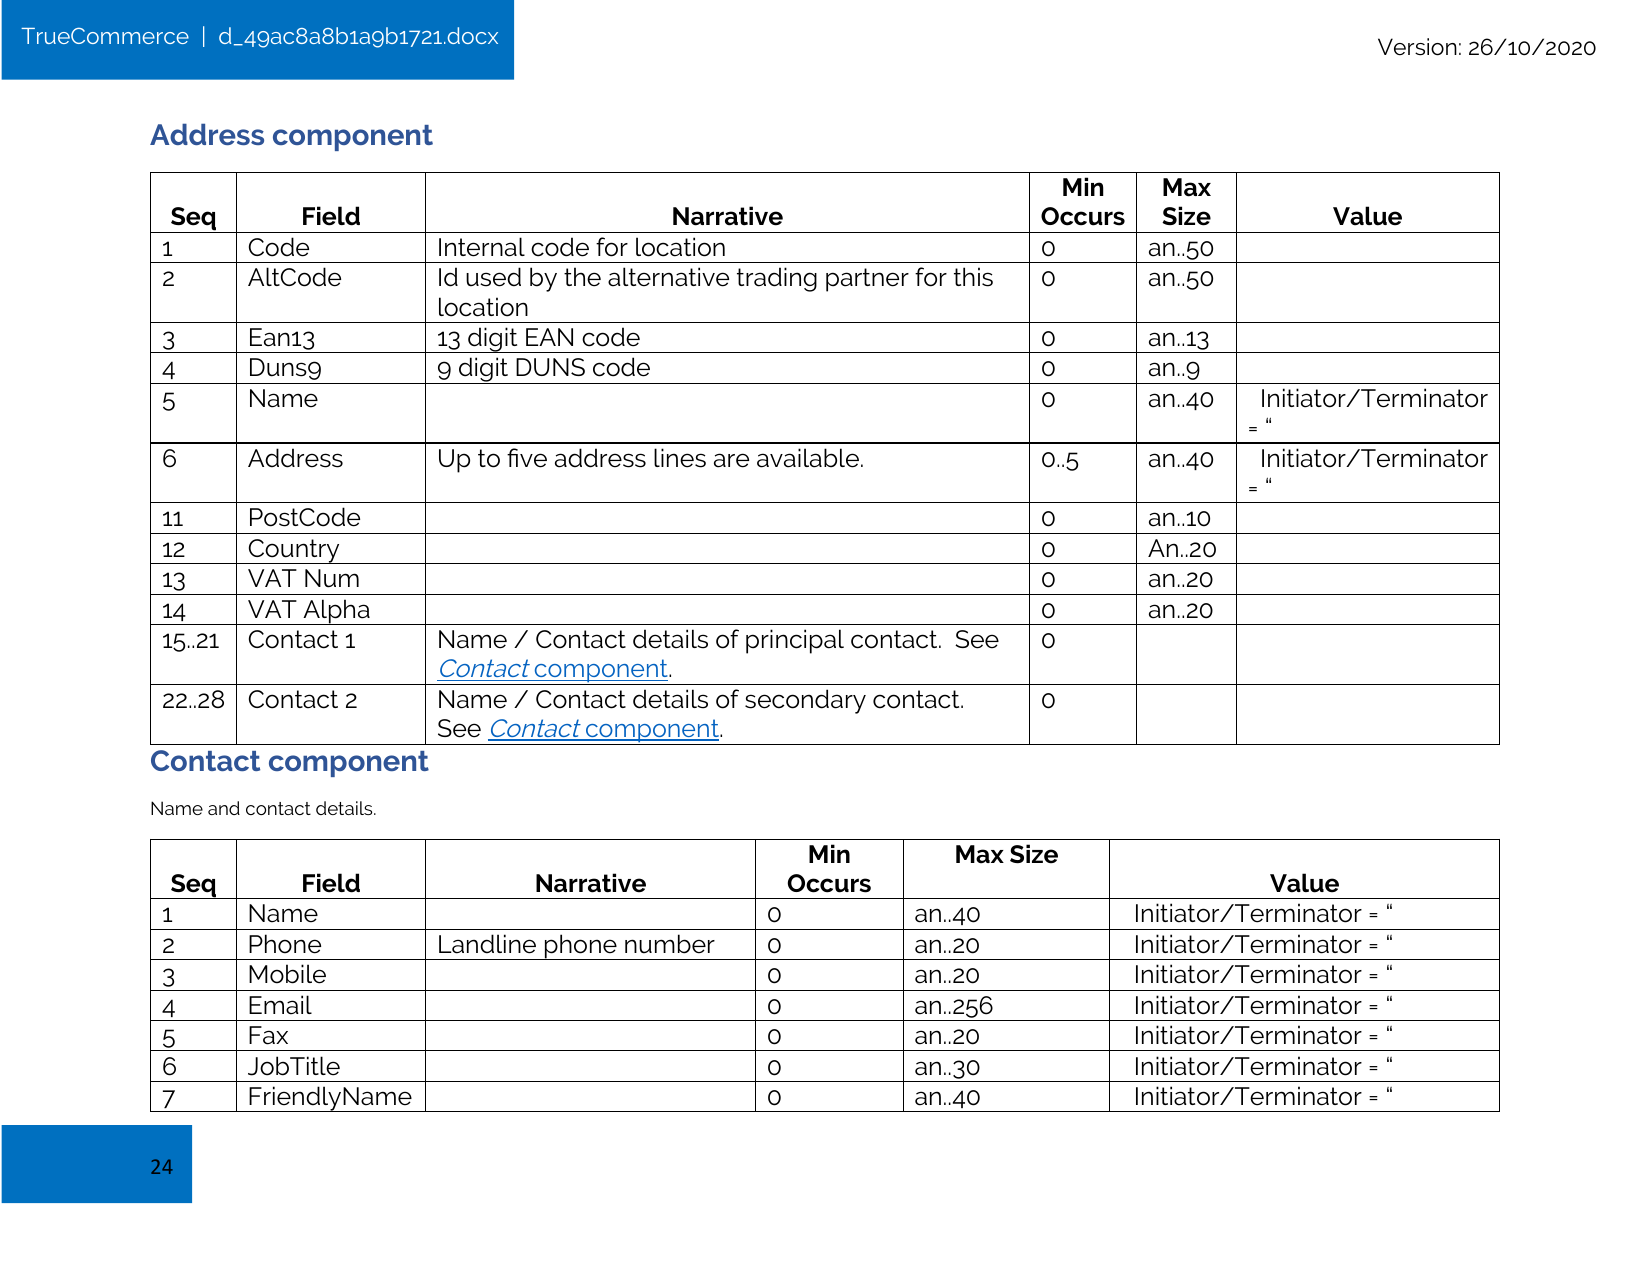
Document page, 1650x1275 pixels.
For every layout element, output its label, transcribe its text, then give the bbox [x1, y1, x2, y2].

table_cell 5 [151, 1021, 236, 1050]
table_header Value [1237, 173, 1499, 232]
table_cell Initiator/Terminator = “ [1110, 1082, 1499, 1111]
table_cell 22..28 [151, 685, 236, 743]
table_cell 9 digit DUNS code [426, 353, 1029, 383]
table_cell Initiator/Terminator = “ [1110, 960, 1499, 989]
table_cell 0 [1030, 625, 1136, 684]
table_header Field [237, 840, 425, 898]
table_cell Landline phone number [426, 930, 755, 959]
table_cell 0 [756, 1051, 903, 1081]
table_cell 0 [1030, 263, 1136, 322]
table_cell 7 [151, 1082, 236, 1111]
table_cell 15..21 [151, 625, 236, 684]
table_cell 13 digit EAN code [426, 323, 1029, 352]
table_cell [1237, 323, 1499, 352]
table_cell 0 [1030, 685, 1136, 743]
table_cell 0 [1030, 564, 1136, 593]
table_header Max Size [1137, 173, 1236, 232]
table_cell Duns9 [237, 353, 425, 383]
table_cell 0 [1030, 233, 1136, 262]
table_cell PostCode [237, 503, 425, 533]
table_cell [1137, 685, 1236, 743]
table_cell 4 [151, 353, 236, 383]
table_cell 14 [151, 595, 236, 624]
table_cell [426, 595, 1029, 624]
table_cell 12 [151, 534, 236, 563]
table_cell Contact 2 [237, 685, 425, 743]
table_cell an..20 [904, 960, 1109, 989]
table_cell Internal code for location [426, 233, 1029, 262]
table_cell Ean13 [237, 323, 425, 352]
table_cell Initiator/Terminator = “ [1110, 930, 1499, 959]
table_cell 11 [151, 503, 236, 533]
table_cell Id used by the alternative trading partner for this location [426, 263, 1029, 322]
table_cell [426, 1082, 755, 1111]
table_cell Initiator/Terminator = “ [1110, 991, 1499, 1020]
table_cell [426, 564, 1029, 593]
table_cell 6 [151, 1051, 236, 1081]
table_cell 0 [1030, 534, 1136, 563]
table_cell Contact 1 [237, 625, 425, 684]
table_cell Country [237, 534, 425, 563]
table_cell Fax [237, 1021, 425, 1050]
table_cell an..50 [1137, 233, 1236, 262]
table_cell An..20 [1137, 534, 1236, 563]
table_header Value [1110, 840, 1499, 898]
table_cell [426, 1051, 755, 1081]
table_cell an..256 [904, 991, 1109, 1020]
table_cell an..40 [904, 1082, 1109, 1111]
table_cell an..10 [1137, 503, 1236, 533]
table_cell 0..5 [1030, 444, 1136, 502]
table_header Min Occurs [756, 840, 903, 898]
table_cell [1237, 564, 1499, 593]
table_cell Initiator/Terminator = “ [1237, 444, 1499, 502]
table_cell an..50 [1137, 263, 1236, 322]
table_cell 0 [756, 960, 903, 989]
table_header Narrative [426, 173, 1029, 232]
table_cell 0 [1030, 353, 1136, 383]
table_cell 3 [151, 323, 236, 352]
table_cell JobTitle [237, 1051, 425, 1081]
table_cell AltCode [237, 263, 425, 322]
table_cell 2 [151, 263, 236, 322]
table_cell Initiator/Terminator = “ [1110, 1021, 1499, 1050]
table_cell [426, 1021, 755, 1050]
table_cell Mobile [237, 960, 425, 989]
table_cell Code [237, 233, 425, 262]
table_cell Initiator/Terminator = “ [1110, 899, 1499, 929]
table_header Field [237, 173, 425, 232]
table_cell 0 [1030, 503, 1136, 533]
table_cell [426, 384, 1029, 442]
table_cell [1237, 685, 1499, 743]
table_cell Up to five address lines are available. [426, 444, 1029, 502]
table_cell an..40 [1137, 444, 1236, 502]
table_cell 1 [151, 233, 236, 262]
table_cell an..40 [904, 899, 1109, 929]
table_header Max Size [904, 840, 1109, 898]
table_cell Name / Contact details of secondary contact. See Contact component. [426, 685, 1029, 743]
table_cell 0 [1030, 595, 1136, 624]
table_cell an..40 [1137, 384, 1236, 442]
table_cell [1237, 625, 1499, 684]
table_cell [1237, 233, 1499, 262]
table_cell 3 [151, 960, 236, 989]
table_cell [426, 960, 755, 989]
text Address component [150, 118, 1500, 152]
table_cell 2 [151, 930, 236, 959]
table_cell an..30 [904, 1051, 1109, 1081]
table_cell Name [237, 384, 425, 442]
table_cell [1237, 503, 1499, 533]
table_cell an..20 [904, 930, 1109, 959]
table_cell an..20 [1137, 564, 1236, 593]
table_cell 0 [756, 991, 903, 1020]
text Contact component [150, 745, 1500, 779]
table_cell Name / Contact details of principal contact. See Contact component. [426, 625, 1029, 684]
table_cell [426, 991, 755, 1020]
table_cell an..20 [1137, 595, 1236, 624]
table_cell 0 [756, 1082, 903, 1111]
table_cell VAT Num [237, 564, 425, 593]
table_header Narrative [426, 840, 755, 898]
table_cell Initiator/Terminator = “ [1237, 384, 1499, 442]
table_cell 0 [756, 1021, 903, 1050]
table_cell [426, 534, 1029, 563]
table_cell [426, 899, 755, 929]
table_header Seq [151, 173, 236, 232]
table_cell [1137, 625, 1236, 684]
table_cell Email [237, 991, 425, 1020]
table_cell Initiator/Terminator = “ [1110, 1051, 1499, 1081]
table_cell [1237, 534, 1499, 563]
table_cell 4 [151, 991, 236, 1020]
table_cell 1 [151, 899, 236, 929]
text Name and contact details. [150, 798, 1500, 820]
table_cell an..20 [904, 1021, 1109, 1050]
table_header Seq [151, 840, 236, 898]
table_cell an..13 [1137, 323, 1236, 352]
table_cell 5 [151, 384, 236, 442]
table_cell 13 [151, 564, 236, 593]
table_cell Name [237, 899, 425, 929]
table_cell [426, 503, 1029, 533]
table_cell [1237, 353, 1499, 383]
table_cell 0 [1030, 323, 1136, 352]
table_cell VAT Alpha [237, 595, 425, 624]
table_cell Phone [237, 930, 425, 959]
table_cell 6 [151, 444, 236, 502]
table_cell 0 [756, 899, 903, 929]
table_header Min Occurs [1030, 173, 1136, 232]
table_cell [1237, 595, 1499, 624]
table_cell 0 [756, 930, 903, 959]
table_cell 0 [1030, 384, 1136, 442]
table_cell FriendlyName [237, 1082, 425, 1111]
table_cell Address [237, 444, 425, 502]
table_cell an..9 [1137, 353, 1236, 383]
table_cell [1237, 263, 1499, 322]
